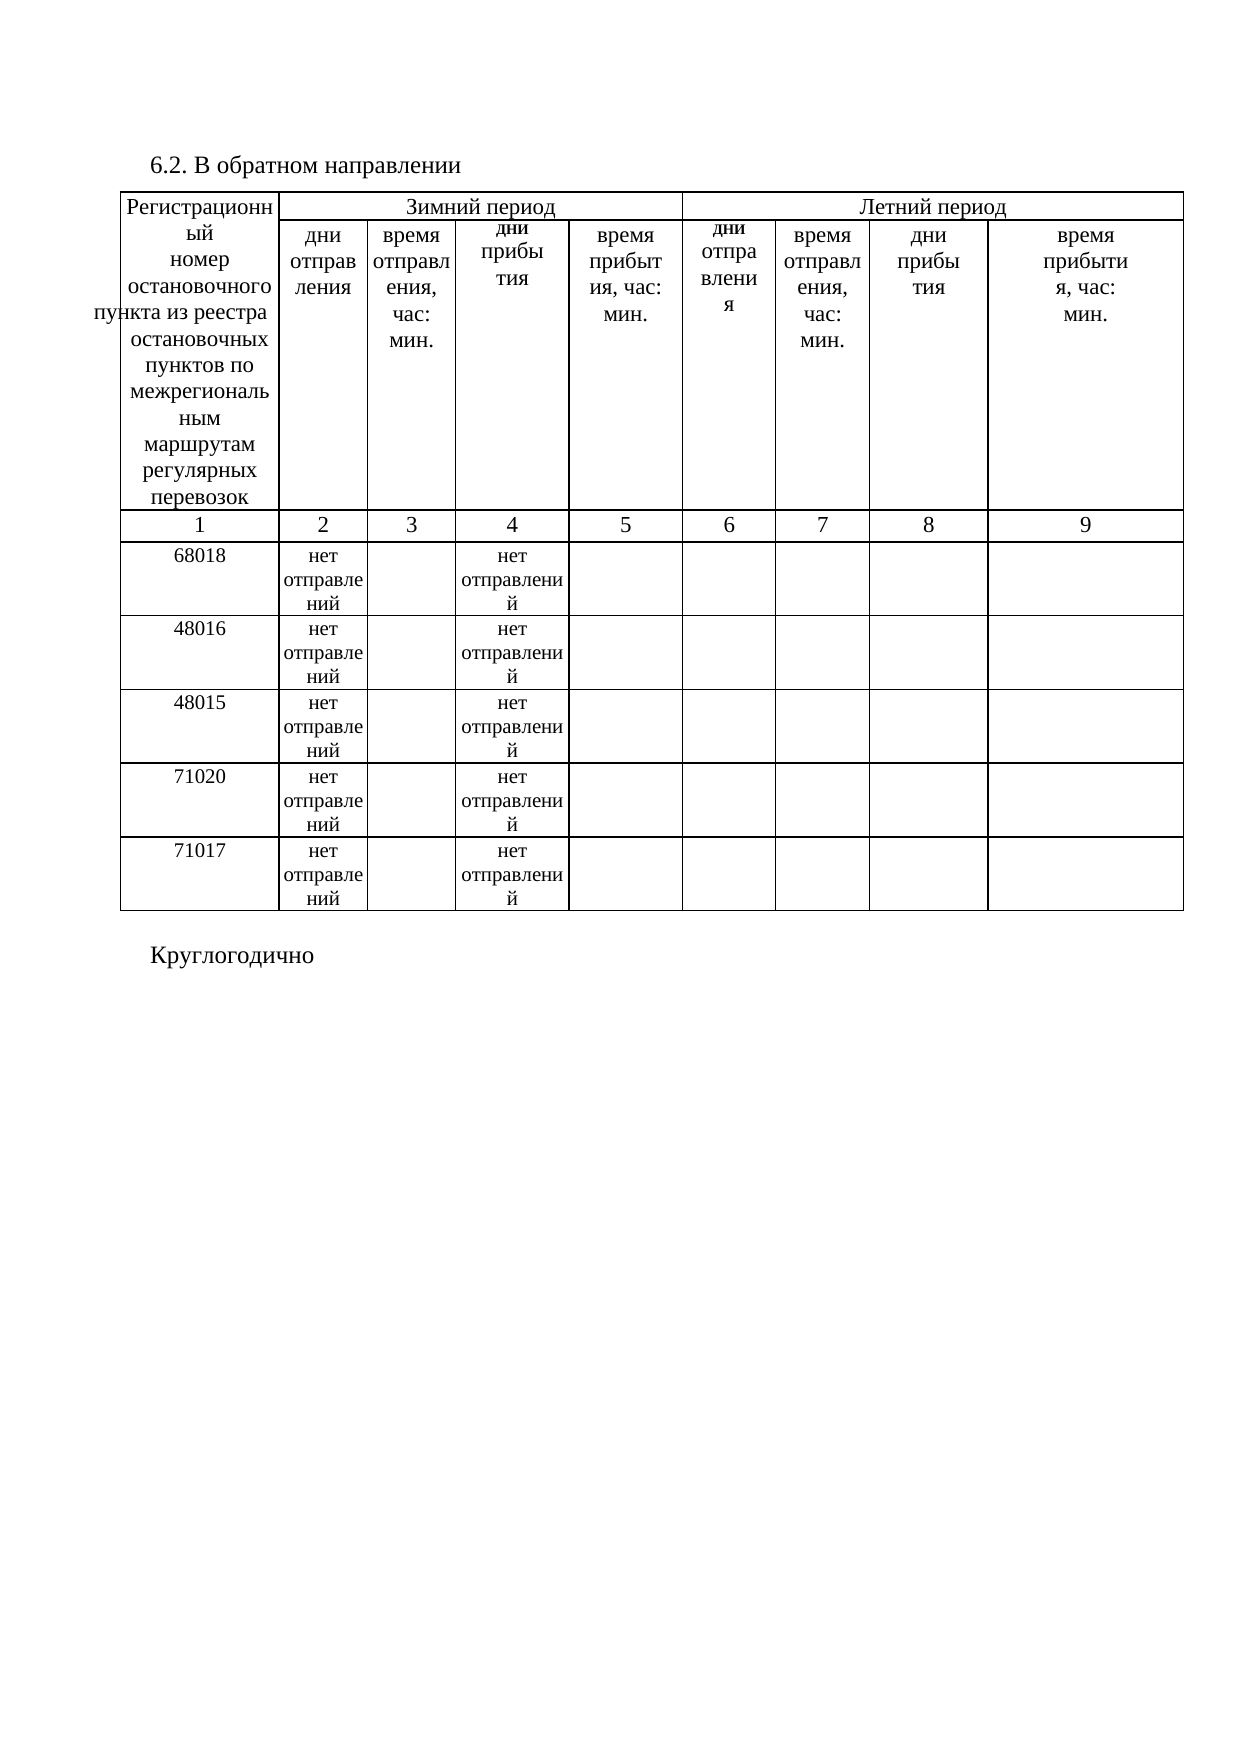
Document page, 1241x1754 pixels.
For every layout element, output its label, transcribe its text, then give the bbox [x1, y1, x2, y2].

table_cell [570, 616, 682, 688]
table_cell [368, 764, 455, 836]
table_cell 6 [683, 511, 775, 541]
table_cell [989, 838, 1183, 910]
table_cell дни прибы тия [870, 221, 987, 509]
table_cell 71020 [121, 764, 278, 836]
table_cell [989, 690, 1183, 762]
table_cell время отправл ения, час: мин. [368, 221, 455, 509]
table_header Летний период [683, 193, 1183, 219]
table_cell [570, 690, 682, 762]
table_cell 68018 [121, 543, 278, 615]
table_cell 5 [570, 511, 682, 541]
table_cell 3 [368, 511, 455, 541]
table_cell 4 [456, 511, 568, 541]
table_cell [776, 543, 869, 615]
table_cell время отправл ения, час: мин. [776, 221, 869, 509]
table_cell [776, 838, 869, 910]
table_cell [368, 543, 455, 615]
table_cell ДНИ отпра влени я [683, 221, 775, 509]
table_cell [683, 690, 775, 762]
table_cell [776, 764, 869, 836]
table_cell нет отправлений [280, 543, 367, 615]
table_cell нет отправлений [280, 764, 367, 836]
table_cell дни отправ ления [280, 221, 367, 509]
table_cell [870, 690, 987, 762]
table_cell нет отправлений [456, 690, 568, 762]
table_cell [989, 764, 1183, 836]
table_cell [683, 764, 775, 836]
table_cell [570, 764, 682, 836]
table_cell [368, 838, 455, 910]
text 6.2. В обратном направлении [150, 150, 1090, 179]
table_cell [870, 764, 987, 836]
table_cell нет отправлений [456, 838, 568, 910]
table_cell нет отправлений [456, 543, 568, 615]
table_cell [776, 690, 869, 762]
table_cell [870, 616, 987, 688]
table_cell 48016 [121, 616, 278, 688]
table_cell [683, 543, 775, 615]
table_cell [683, 616, 775, 688]
table_cell [570, 838, 682, 910]
table_header Зимний период [280, 193, 682, 219]
table_cell ДНИ прибы тия [456, 221, 568, 509]
table_cell нет отправлений [456, 616, 568, 688]
table_cell 7 [776, 511, 869, 541]
table_cell нет отправлений [280, 690, 367, 762]
table_cell [368, 616, 455, 688]
table_cell нет отправлений [456, 764, 568, 836]
table_cell 2 [280, 511, 367, 541]
table_cell [870, 543, 987, 615]
table_cell 8 [870, 511, 987, 541]
table_cell [776, 616, 869, 688]
table_cell 71017 [121, 838, 278, 910]
table_cell [870, 838, 987, 910]
table_cell [989, 616, 1183, 688]
table_cell [368, 690, 455, 762]
table_cell 48015 [121, 690, 278, 762]
table_cell нет отправлений [280, 838, 367, 910]
table_header Регистрационный номер остановочного пункта из реестра остановочных пунктов по межрегиональным маршрутам регулярных перевозок [121, 193, 278, 509]
table_cell [570, 543, 682, 615]
table_cell [683, 838, 775, 910]
table_cell нет отправлений [280, 616, 367, 688]
table_cell 9 [989, 511, 1183, 541]
table_cell время прибыт ия, час: мин. [570, 221, 682, 509]
table_cell время прибыти я, час: мин. [989, 221, 1183, 509]
text Круглогодично [150, 940, 1090, 969]
table_cell [989, 543, 1183, 615]
table_cell 1 [121, 511, 278, 541]
